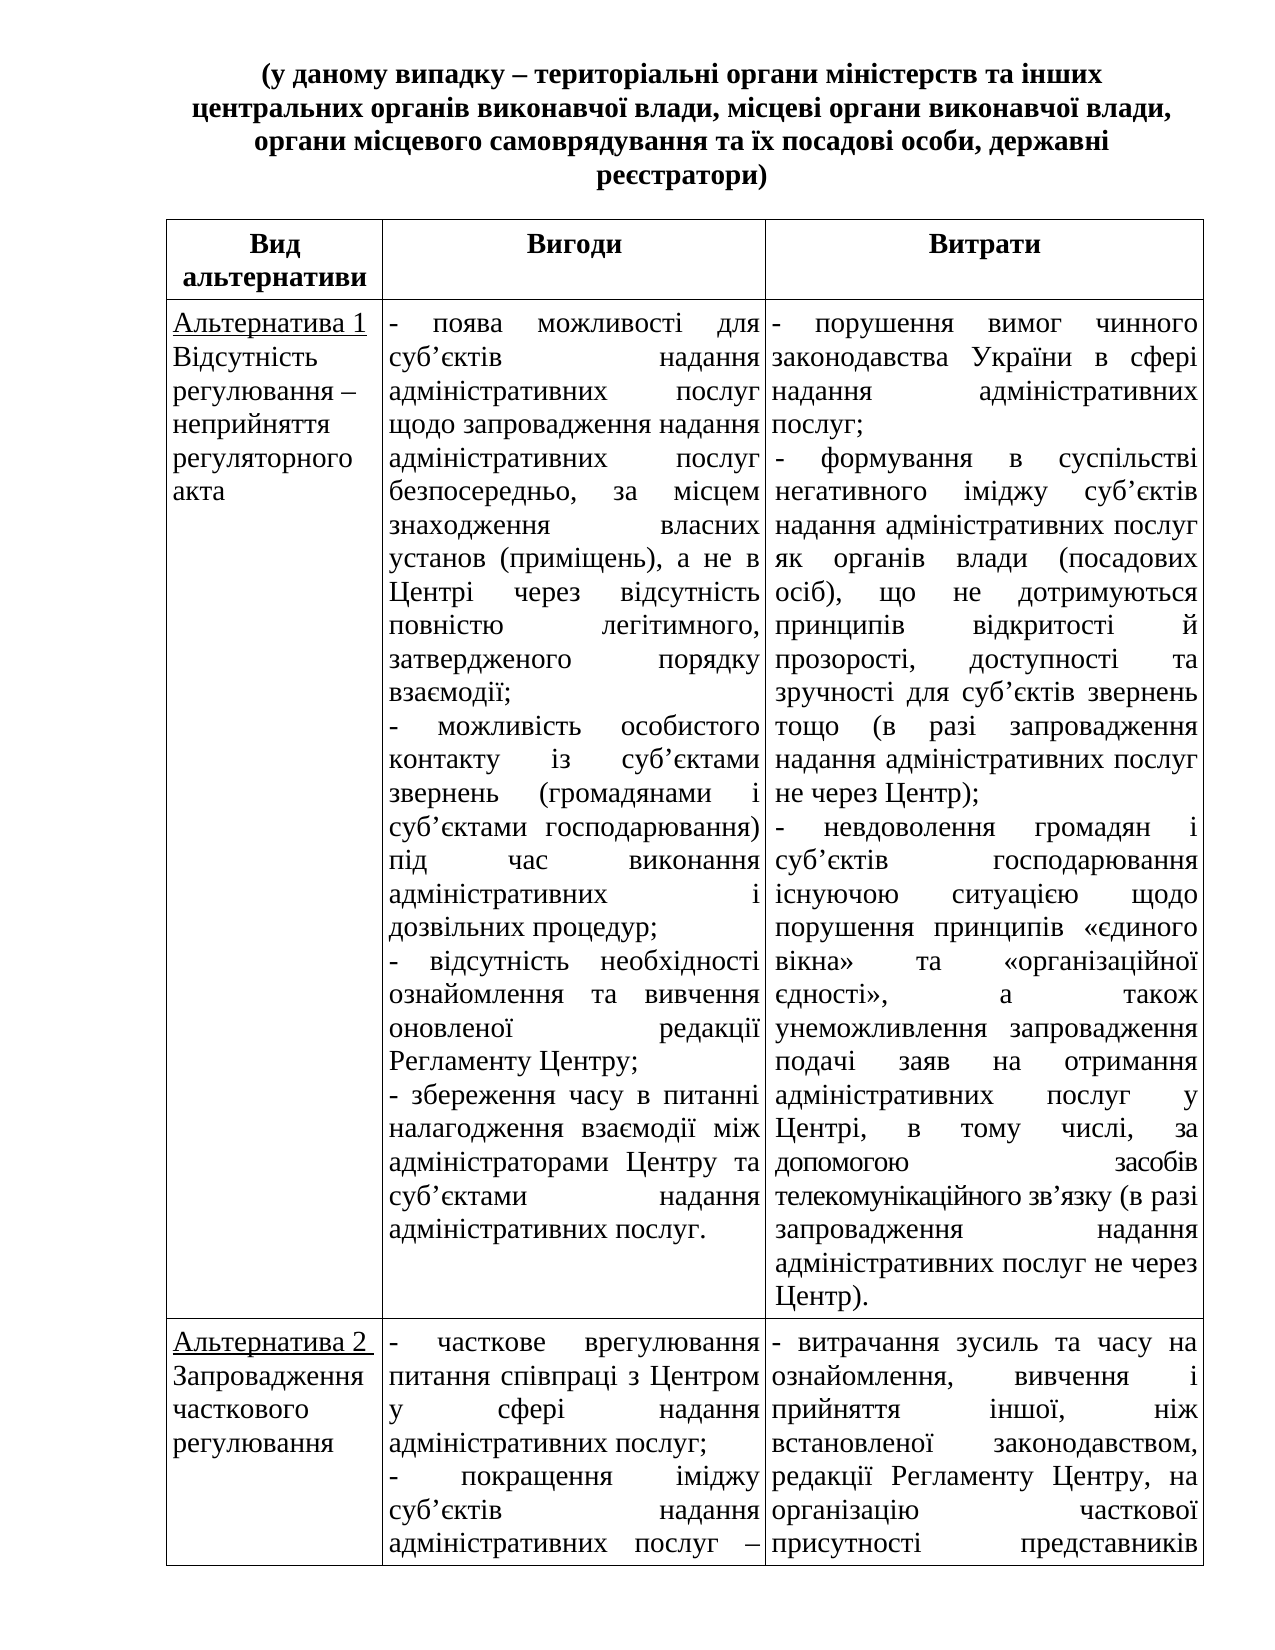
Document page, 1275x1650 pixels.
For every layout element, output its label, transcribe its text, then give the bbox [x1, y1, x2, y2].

table_header Вигоди [383, 220, 765, 299]
table_header Вид альтернативи [167, 220, 382, 299]
text (у даному випадку – територіальні органи міністерств та інших центральних органів виконавчої влади, місцеві органи виконавчої влади, органи місцевого самоврядування та їх посадові особи, державні реєстратори) [177, 56, 1186, 190]
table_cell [766, 1319, 1203, 1565]
table_cell - поява можливості для суб’єктів надання адміністративних послуг щодо запровадження надання адміністративних послуг безпосередньо, за місцем знаходження власних установ (приміщень), а не в Центрі через відсутність повністю легітимного, затвердженого порядку взаємодії; - можливість особистого контакту із суб’єктами звернень (громадянами і суб’єктами господарювання) під час виконання адміністративних і дозвільних процедур; - відсутність необхідності ознайомлення та вивчення оновленої редакції Регламенту Центру; - збереження часу в питанні налагодження взаємодії між адміністраторами Центру та суб’єктами надання адміністративних послуг. [383, 300, 765, 1317]
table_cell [167, 1319, 382, 1565]
table_cell Альтернатива 1 Відсутність регулювання – неприйняття регуляторного акта [167, 300, 382, 1317]
table_header Витрати [766, 220, 1203, 299]
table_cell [383, 1319, 765, 1565]
table_cell - порушення вимог чинного законодавства України в сфері надання адміністративних послуг; - формування в суспільстві негативного іміджу суб’єктів надання адміністративних послуг як органів влади (посадових осіб), що не дотримуються принципів відкритості й прозорості, доступності та зручності для суб’єктів звернень тощо (в разі запровадження надання адміністративних послуг не через Центр); - невдоволення громадян і суб’єктів господарювання існуючою ситуацією щодо порушення принципів «єдиного вікна» та «організаційної єдності», а також унеможливлення запровадження подачі заяв на отримання адміністративних послуг у Центрі, в тому числі, за допомогою засобів телекомунікаційного зв’язку (в разі запровадження надання адміністративних послуг не через Центр). [766, 300, 1203, 1317]
